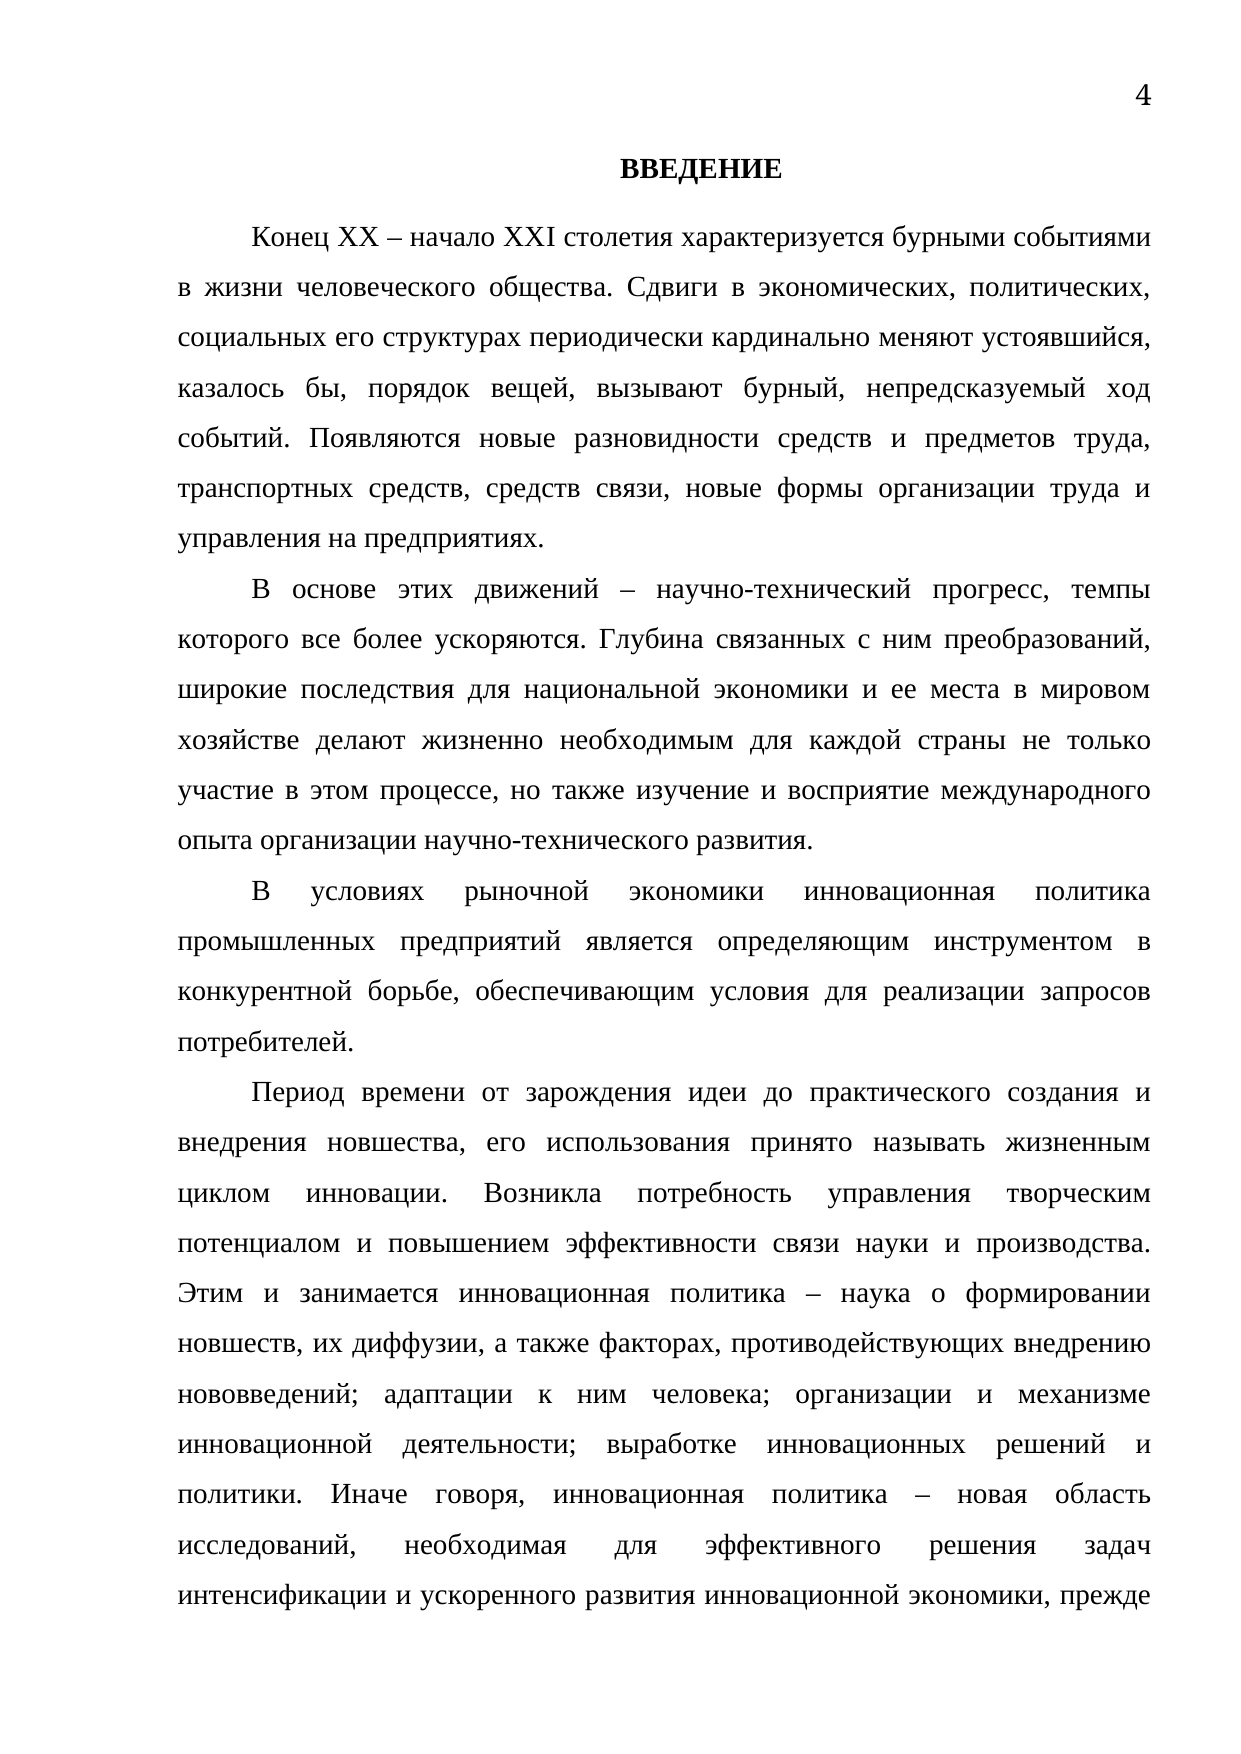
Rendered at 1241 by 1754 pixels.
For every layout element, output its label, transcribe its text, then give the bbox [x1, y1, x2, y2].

text Конец XX – начало XXI столетия характеризуется бурными событиями в жизни человеческого общества. Сдвиги в экономических, политических, социальных его структурах периодически кардинально меняют устоявшийся, казалось бы, порядок вещей, вызывают бурный, непредсказуемый ход событий. Появляются новые разновидности средств и предметов труда, транспортных средств, средств связи, новые формы организации труда и управления на предприятиях. [177, 219, 1152, 554]
text В условиях рыночной экономики инновационная политика промышленных предприятий является определяющим инструментом в конкурентной борьбе, обеспечивающим условия для реализации запросов потребителей. [177, 873, 1152, 1057]
text В основе этих движений – научно-технический прогресс, темпы которого все более ускоряются. Глубина связанных с ним преобразований, широкие последствия для национальной экономики и ее места в мировом хозяйстве делают жизненно необходимым для каждой страны не только участие в этом процессе, но также изучение и восприятие международного опыта организации научно-технического развития. [177, 571, 1152, 856]
text ВВЕДЕНИЕ [177, 152, 1152, 185]
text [177, 1074, 1152, 1611]
